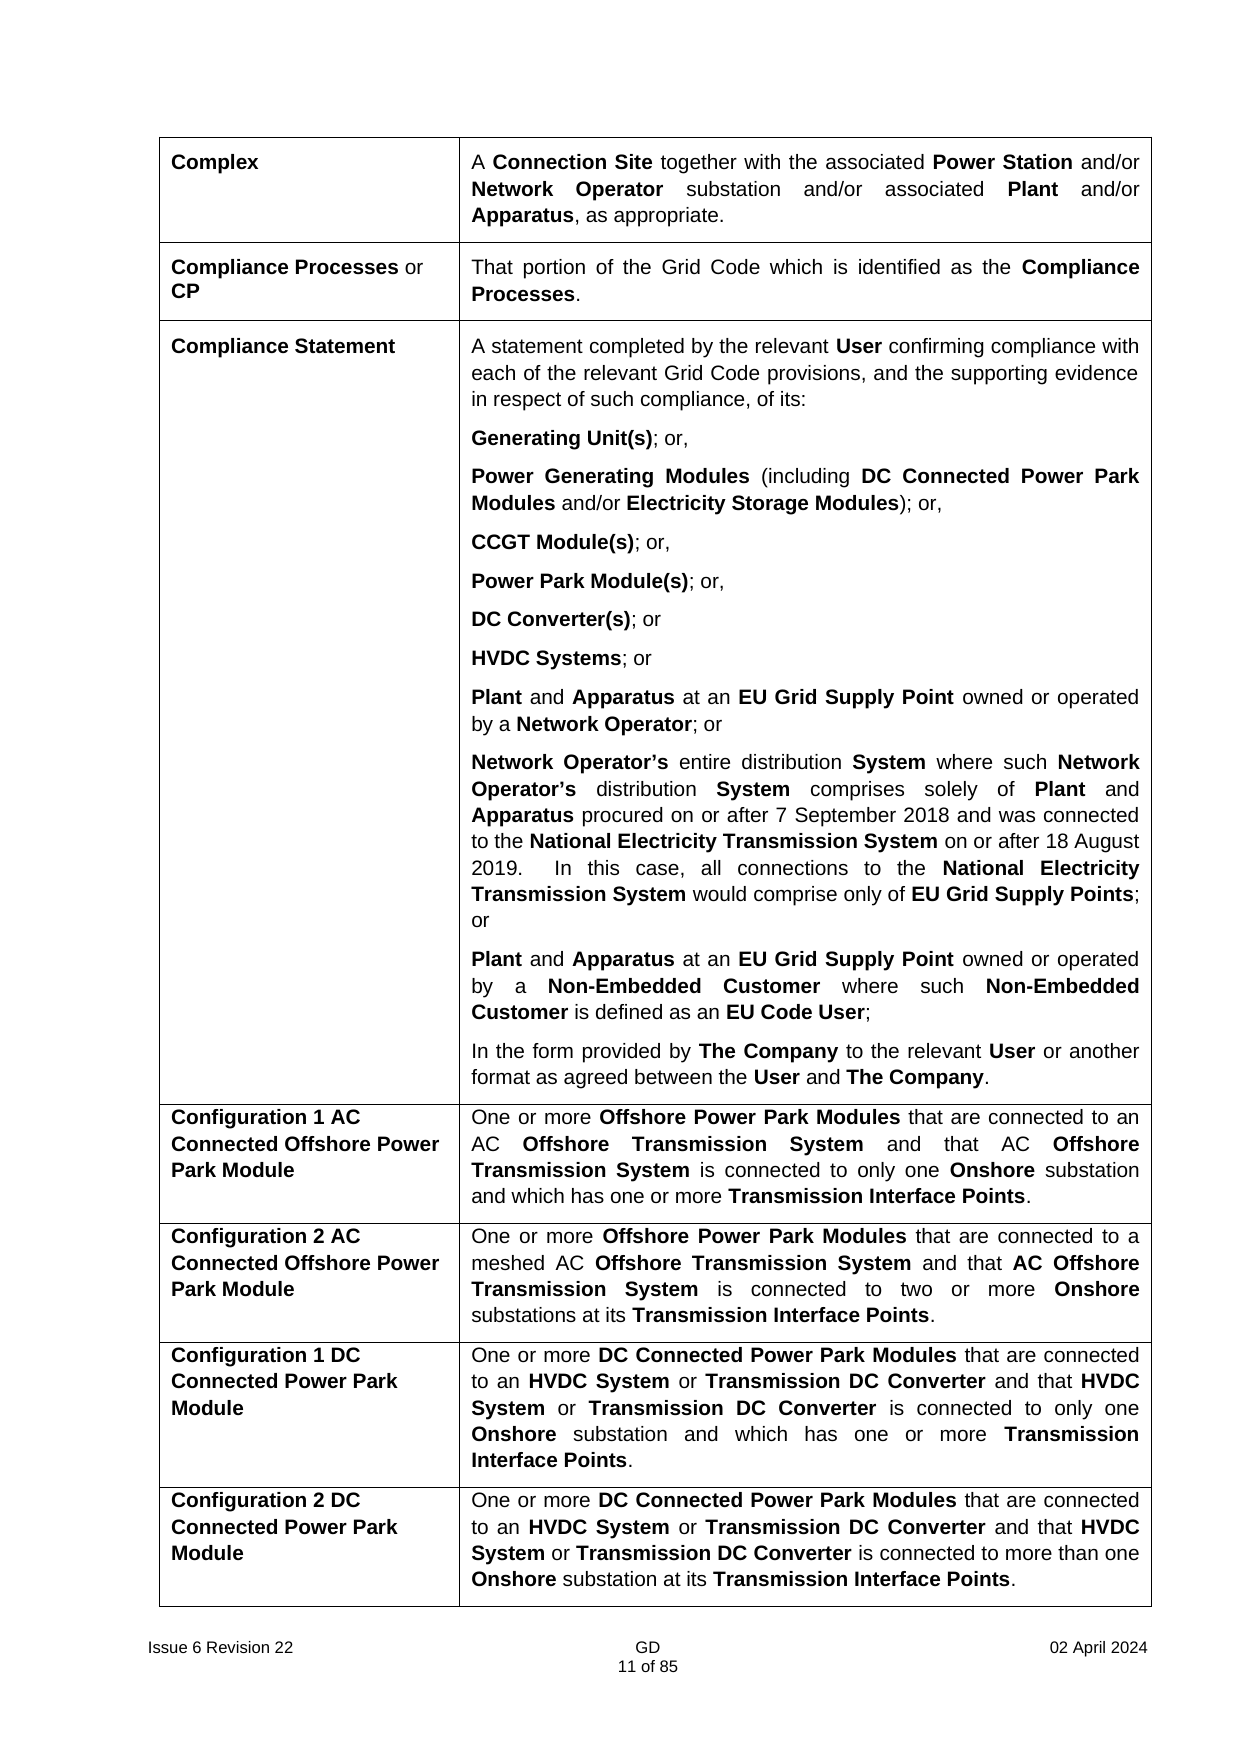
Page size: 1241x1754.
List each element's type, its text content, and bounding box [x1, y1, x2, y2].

table_cell One or more DC Connected Power Park Modules that are connected to an HVDC System or Transmission DC Converter and that HVDC System or Transmission DC Converter is connected to only one Onshore substation and which has one or more Transmission Interface Points. [460, 1343, 1151, 1487]
table_cell Configuration 1 DC Connected Power Park Module [160, 1343, 459, 1487]
table_cell Complex [160, 138, 459, 242]
table_cell Compliance Processes or CP [160, 243, 459, 320]
table_cell One or more DC Connected Power Park Modules that are connected to an HVDC System or Transmission DC Converter and that HVDC System or Transmission DC Converter is connected to more than one Onshore substation at its Transmission Interface Points. [460, 1488, 1151, 1606]
table_cell Configuration 2 AC Connected Offshore Power Park Module [160, 1224, 459, 1342]
table_cell Configuration 1 AC Connected Offshore Power Park Module [160, 1105, 459, 1223]
table_cell A statement completed by the relevant User confirming compliance with each of the relevant Grid Code provisions, and the supporting evidence in respect of such compliance, of its: Generating Unit(s); or, Power Generating Modules (including DC Connected Power Park Modules and/or Electricity Storage Modules); or, CCGT Module(s); or, Power Park Module(s); or, DC Converter(s); or HVDC Systems; or Plant and Apparatus at an EU Grid Supply Point owned or operated by a Network Operator; or Network Operator’s entire distribution System where such Network Operator’s distribution System comprises solely of Plant and Apparatus procured on or after 7 September 2018 and was connected to the National Electricity Transmission System on or after 18 August 2019. In this case, all connections to the National Electricity Transmission System would comprise only of EU Grid Supply Points; or Plant and Apparatus at an EU Grid Supply Point owned or operated by a Non-Embedded Customer where such Non-Embedded Customer is defined as an EU Code User; In the form provided by The Company to the relevant User or another format as agreed between the User and The Company. [460, 321, 1151, 1104]
table_cell Configuration 2 DC Connected Power Park Module [160, 1488, 459, 1606]
table_cell A Connection Site together with the associated Power Station and/or Network Operator substation and/or associated Plant and/or Apparatus, as appropriate. [460, 138, 1151, 242]
table_cell Compliance Statement [160, 321, 459, 1104]
table_cell That portion of the Grid Code which is identified as the Compliance Processes. [460, 243, 1151, 320]
table_cell One or more Offshore Power Park Modules that are connected to a meshed AC Offshore Transmission System and that AC Offshore Transmission System is connected to two or more Onshore substations at its Transmission Interface Points. [460, 1224, 1151, 1342]
table_cell One or more Offshore Power Park Modules that are connected to an AC Offshore Transmission System and that AC Offshore Transmission System is connected to only one Onshore substation and which has one or more Transmission Interface Points. [460, 1105, 1151, 1223]
